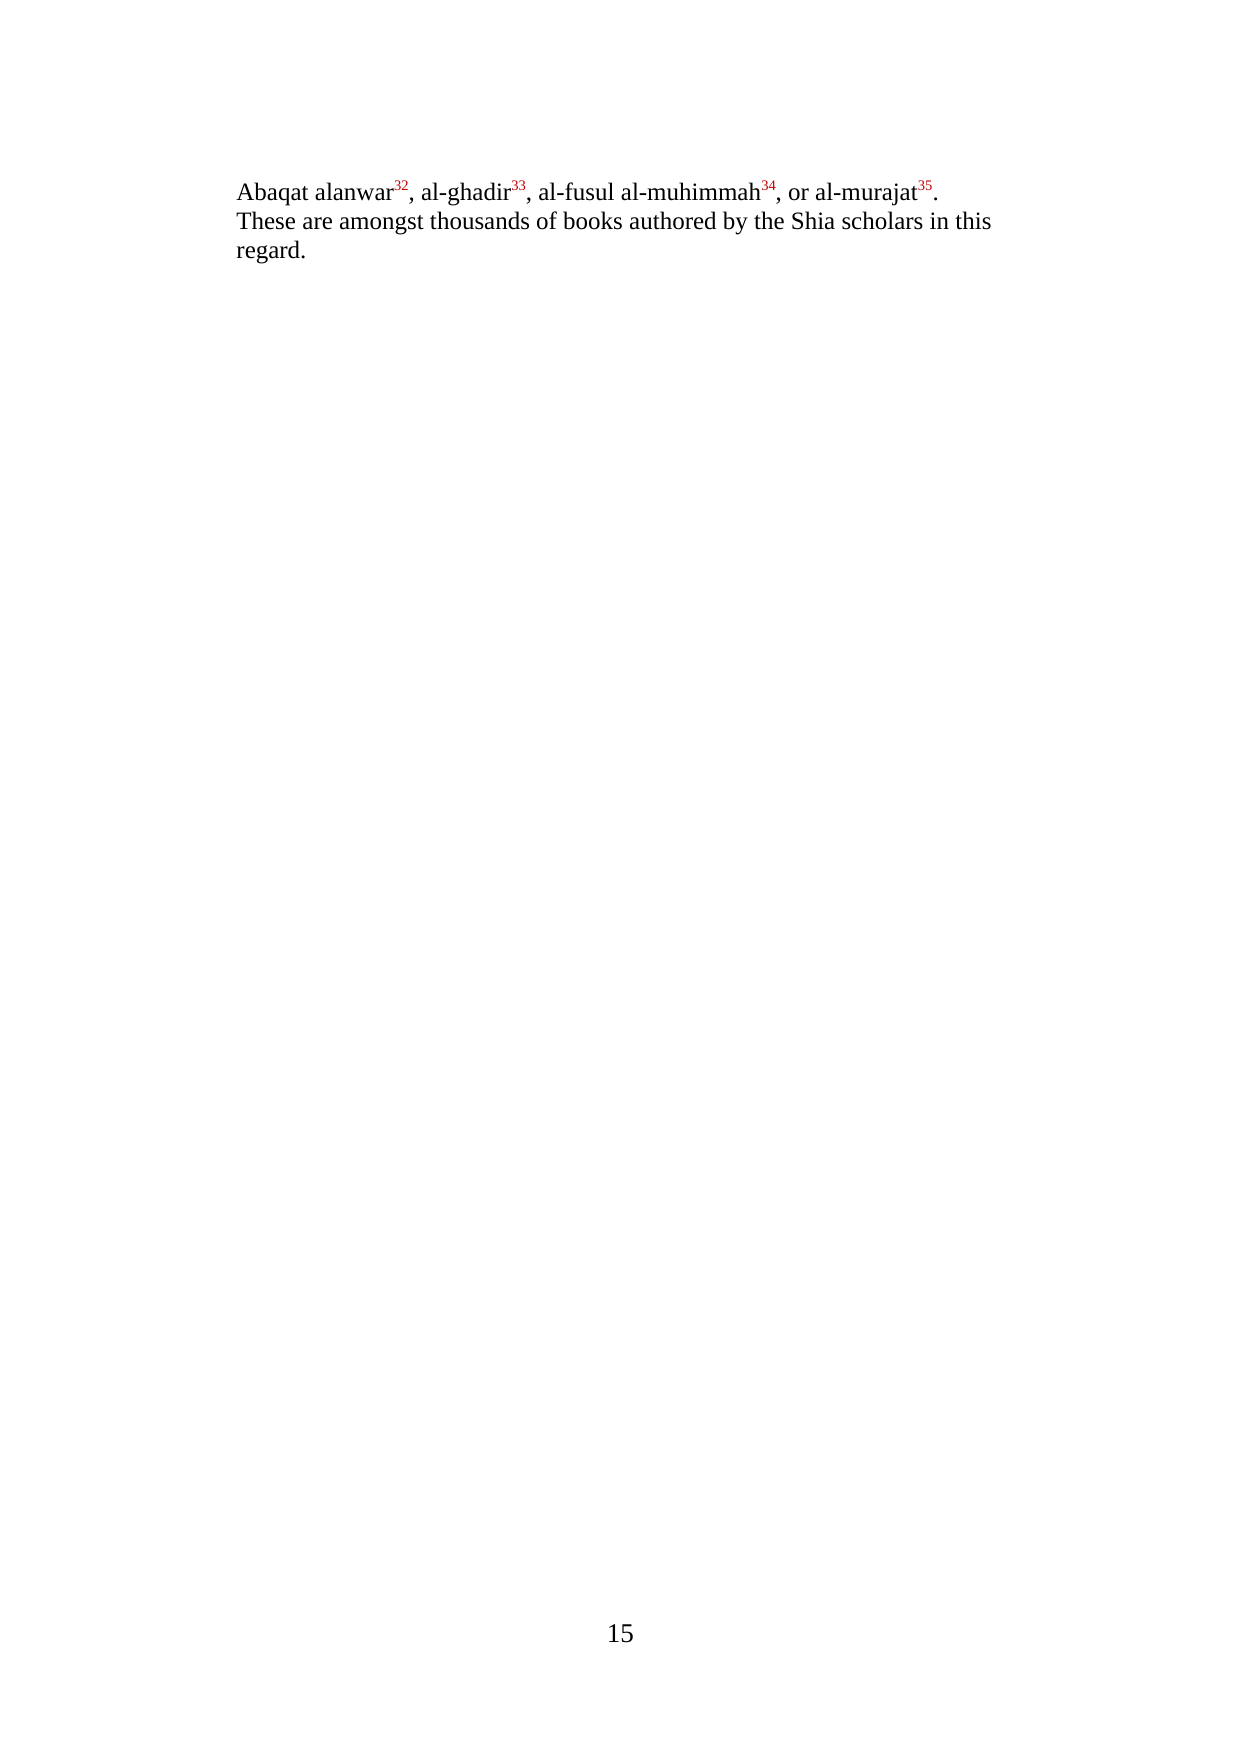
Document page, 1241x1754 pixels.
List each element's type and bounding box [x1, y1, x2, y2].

text [236, 177, 1004, 263]
